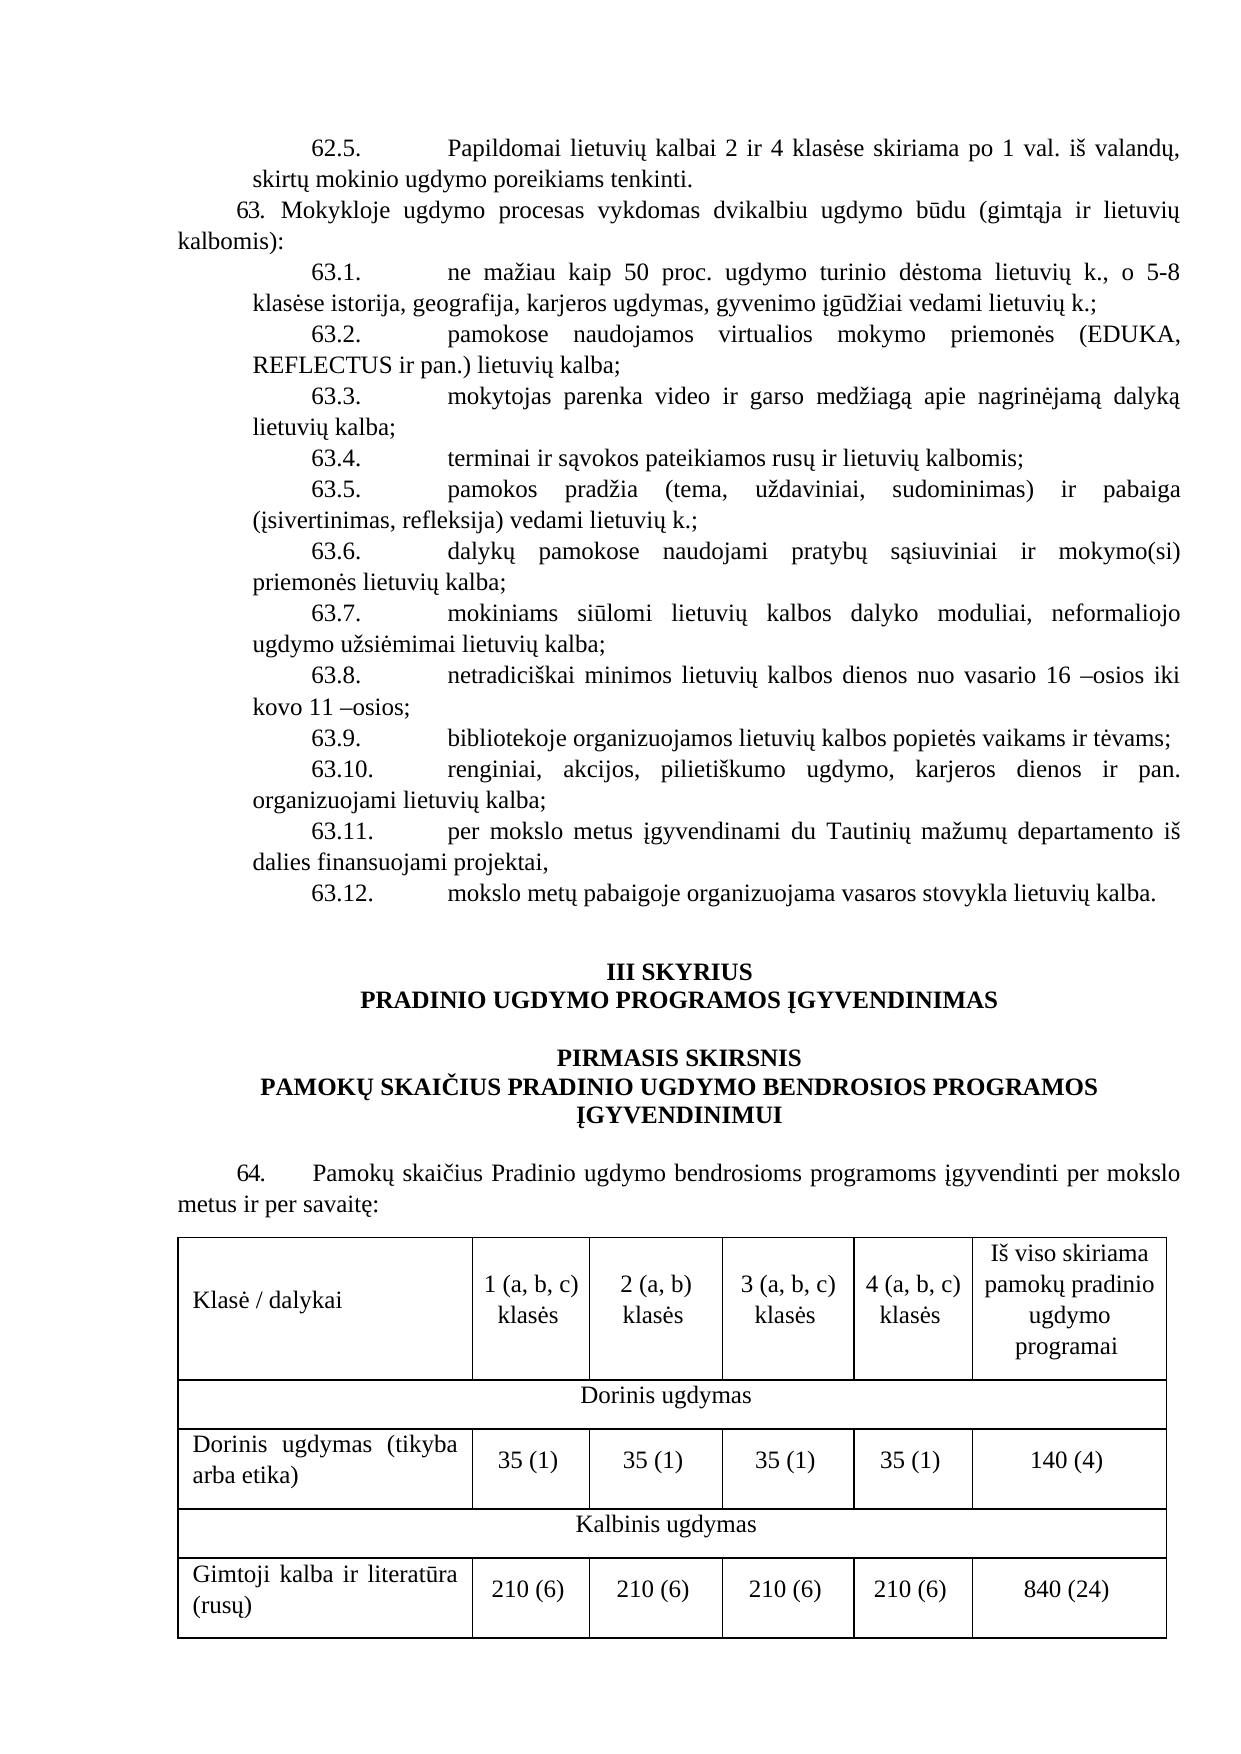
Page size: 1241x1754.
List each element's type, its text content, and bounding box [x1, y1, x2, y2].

list mokslo metų pabaigoje organizuojama vasaros stovykla lietuvių kalba. [252, 878, 1181, 907]
table_cell 210 (6) [855, 1559, 972, 1637]
list Mokykloje ugdymo procesas vykdomas dvikalbiu ugdymo būdu (gimtąja ir lietuvių kalbomis): [177, 195, 1181, 255]
table_cell Dorinis ugdymas [179, 1381, 1166, 1428]
table_header Iš viso skiriama pamokų pradinio ugdymo programai [973, 1238, 1166, 1379]
list ne mažiau kaip 50 proc. ugdymo turinio dėstoma lietuvių k., o 5-8 klasėse istorija, geografija, karjeros ugdymas, gyvenimo įgūdžiai vedami lietuvių k.; [252, 257, 1181, 317]
list mokiniams siūlomi lietuvių kalbos dalyko moduliai, neformaliojo ugdymo užsiėmimai lietuvių kalba; [252, 598, 1181, 658]
text PRADINIO UGDYMO PROGRAMOS ĮGYVENDINIMAS [177, 985, 1181, 1014]
table_cell 140 (4) [973, 1430, 1166, 1508]
table_header 2 (a, b) klasės [590, 1238, 722, 1379]
table_cell 35 (1) [590, 1430, 722, 1508]
table_cell 840 (24) [973, 1559, 1166, 1637]
list Papildomai lietuvių kalbai 2 ir 4 klasėse skiriama po 1 val. iš valandų, skirtų mokinio ugdymo poreikiams tenkinti. [252, 133, 1181, 193]
table_header 1 (a, b, c) klasės [473, 1238, 589, 1379]
list Pamokų skaičius Pradinio ugdymo bendrosioms programoms įgyvendinti per mokslo metus ir per savaitę: [177, 1158, 1181, 1218]
list pamokos pradžia (tema, uždaviniai, sudominimas) ir pabaiga (įsivertinimas, refleksija) vedami lietuvių k.; [252, 474, 1181, 534]
table_cell 210 (6) [473, 1559, 589, 1637]
list netradiciškai minimos lietuvių kalbos dienos nuo vasario 16 –osios iki kovo 11 –osios; [252, 661, 1181, 720]
table_cell 35 (1) [723, 1430, 853, 1508]
list pamokose naudojamos virtualios mokymo priemonės (EDUKA, REFLECTUS ir pan.) lietuvių kalba; [252, 319, 1181, 379]
table_cell 35 (1) [473, 1430, 589, 1508]
table_header 4 (a, b, c) klasės [855, 1238, 972, 1379]
table_cell 35 (1) [855, 1430, 972, 1508]
table_header 3 (a, b, c) klasės [723, 1238, 853, 1379]
list mokytojas parenka video ir garso medžiagą apie nagrinėjamą dalyką lietuvių kalba; [252, 381, 1181, 441]
text PIRMASIS SKIRSNIS [177, 1043, 1181, 1072]
table_cell Kalbinis ugdymas [179, 1510, 1166, 1557]
list renginiai, akcijos, pilietiškumo ugdymo, karjeros dienos ir pan. organizuojami lietuvių kalba; [252, 754, 1181, 813]
list per mokslo metus įgyvendinami du Tautinių mažumų departamento iš dalies finansuojami projektai, [252, 816, 1181, 876]
list terminai ir sąvokos pateikiamos rusų ir lietuvių kalbomis; [252, 443, 1181, 472]
table_cell Gimtoji kalba ir literatūra (rusų) [179, 1559, 472, 1637]
table_cell 210 (6) [590, 1559, 722, 1637]
text III SKYRIUS [177, 957, 1181, 985]
table_cell Dorinis ugdymas (tikyba arba etika) [179, 1430, 472, 1508]
list dalykų pamokose naudojami pratybų sąsiuviniai ir mokymo(si) priemonės lietuvių kalba; [252, 536, 1181, 596]
list bibliotekoje organizuojamos lietuvių kalbos popietės vaikams ir tėvams; [252, 723, 1181, 751]
table_cell 210 (6) [723, 1559, 853, 1637]
table_header Klasė / dalykai [179, 1238, 472, 1379]
text PAMOKŲ SKAIČIUS PRADINIO UGDYMO BENDROSIOS PROGRAMOS ĮGYVENDINIMUI [177, 1072, 1181, 1129]
